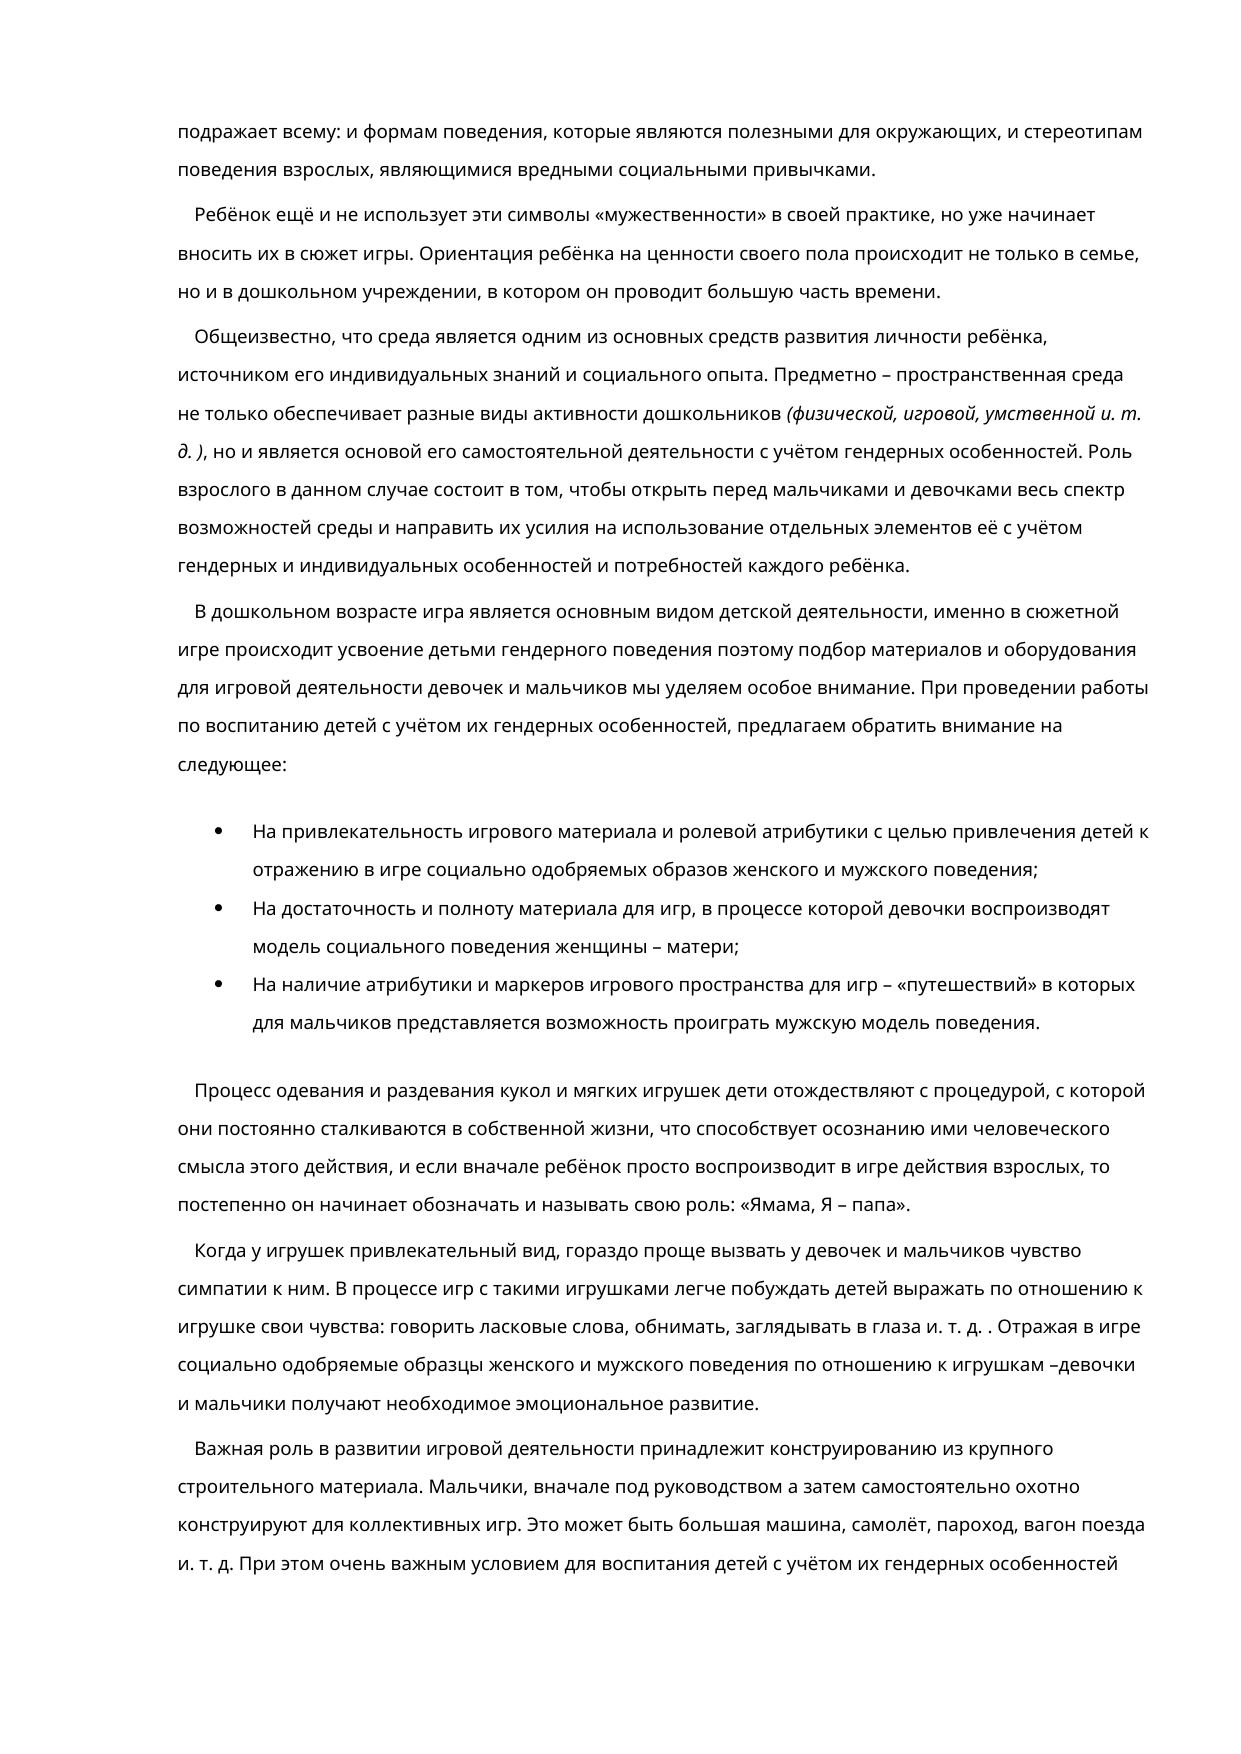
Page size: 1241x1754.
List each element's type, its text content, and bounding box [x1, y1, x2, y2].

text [177, 1435, 1152, 1575]
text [177, 118, 1152, 182]
text Когда у игрушек привлекательный вид, гораздо проще вызвать у девочек и мальчиков чувство симпатии к ним. В процессе игр с такими игрушками легче побуждать детей выражать по отношению к игрушке свои чувства: говорить ласковые слова, обнимать, заглядывать в глаза и. т. д. . Отражая в игре социально одобряемые образцы женского и мужского поведения по отношению к игрушкам –девочки и мальчики получают необходимое эмоциональное развитие. [177, 1237, 1152, 1415]
text Ребёнок ещё и не использует эти символы «мужественности» в своей практике, но уже начинает вносить их в сюжет игры. Ориентация ребёнка на ценности своего пола происходит не только в семье, но и в дошкольном учреждении, в котором он проводит большую часть времени. [177, 202, 1152, 304]
text В дошкольном возрасте игра является основным видом детской деятельности, именно в сюжетной игре происходит усвоение детьми гендерного поведения поэтому подбор материалов и оборудования для игровой деятельности девочек и мальчиков мы уделяем особое внимание. При проведении работы по воспитанию детей с учётом их гендерных особенностей, предлагаем обратить внимание на следующее: [177, 598, 1152, 777]
text Общеизвестно, что среда является одним из основных средств развития личности ребёнка, источником его индивидуальных знаний и социального опыта. Предметно – пространственная среда не только обеспечивает разные виды активности дошкольников (физической, игровой, умственной и. т. д. ), но и является основой его самостоятельной деятельности с учётом гендерных особенностей. Роль взрослого в данном случае состоит в том, чтобы открыть перед мальчиками и девочками весь спектр возможностей среды и направить их усилия на использование отдельных элементов её с учётом гендерных и индивидуальных особенностей и потребностей каждого ребёнка. [177, 323, 1152, 578]
list На наличие атрибутики и маркеров игрового пространства для игр – «путешествий» в которых для мальчиков представляется возможность проиграть мужскую модель поведения. [215, 971, 1152, 1035]
list На достаточность и полноту материала для игр, в процессе которой девочки воспроизводят модель социального поведения женщины – матери; [215, 895, 1152, 959]
text Процесс одевания и раздевания кукол и мягких игрушек дети отождествляют с процедурой, с которой они постоянно сталкиваются в собственной жизни, что способствует осознанию ими человеческого смысла этого действия, и если вначале ребёнок просто воспроизводит в игре действия взрослых, то постепенно он начинает обозначать и называть свою роль: «Ямама, Я – папа». [177, 1077, 1152, 1217]
list На привлекательность игрового материала и ролевой атрибутики с целью привлечения детей к отражению в игре социально одобряемых образов женского и мужского поведения; [215, 818, 1152, 882]
